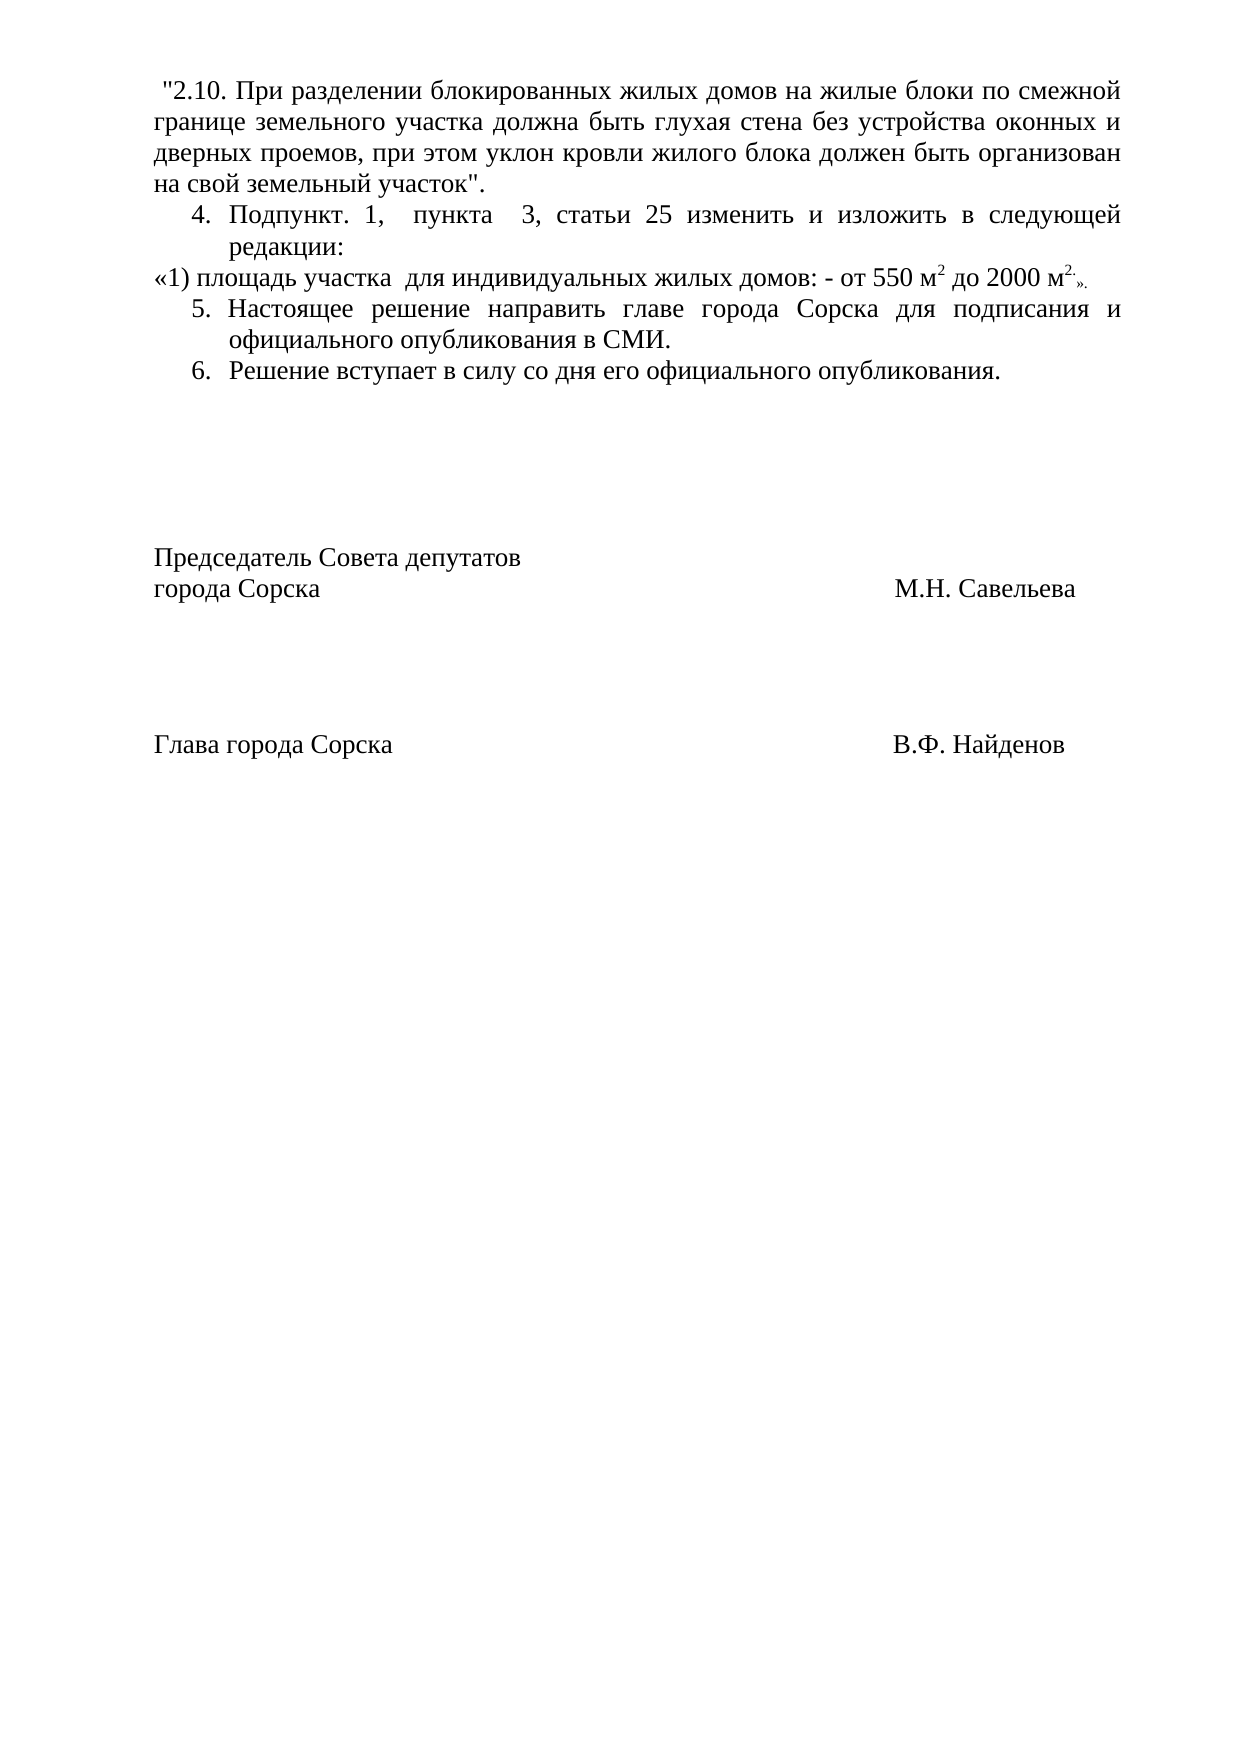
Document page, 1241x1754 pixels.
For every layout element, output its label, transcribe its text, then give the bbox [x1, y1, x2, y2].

text "2.10. При разделении блокированных жилых домов на жилые блоки по смежной границе земельного участка должна быть глухая стена без устройства оконных и дверных проемов, при этом уклон кровли жилого блока должен быть организован на свой земельный участок". [153, 74, 1122, 198]
text города Сорска М.Н. Савельева [153, 572, 1122, 603]
text Председатель Совета депутатов [153, 541, 1122, 572]
text Глава города Сорска В.Ф. Найденов [153, 728, 1122, 759]
list Настоящее решение направить главе города Сорска для подписания и официального опубликования в СМИ. [191, 292, 1122, 354]
list Решение вступает в силу со дня его официального опубликования. [191, 354, 1122, 385]
list Подпункт. 1, пункта 3, статьи 25 изменить и изложить в следующей редакции: [191, 198, 1122, 261]
text «1) площадь участка для индивидуальных жилых домов: - от 550 м2 до 2000 м2.». [153, 261, 1122, 292]
